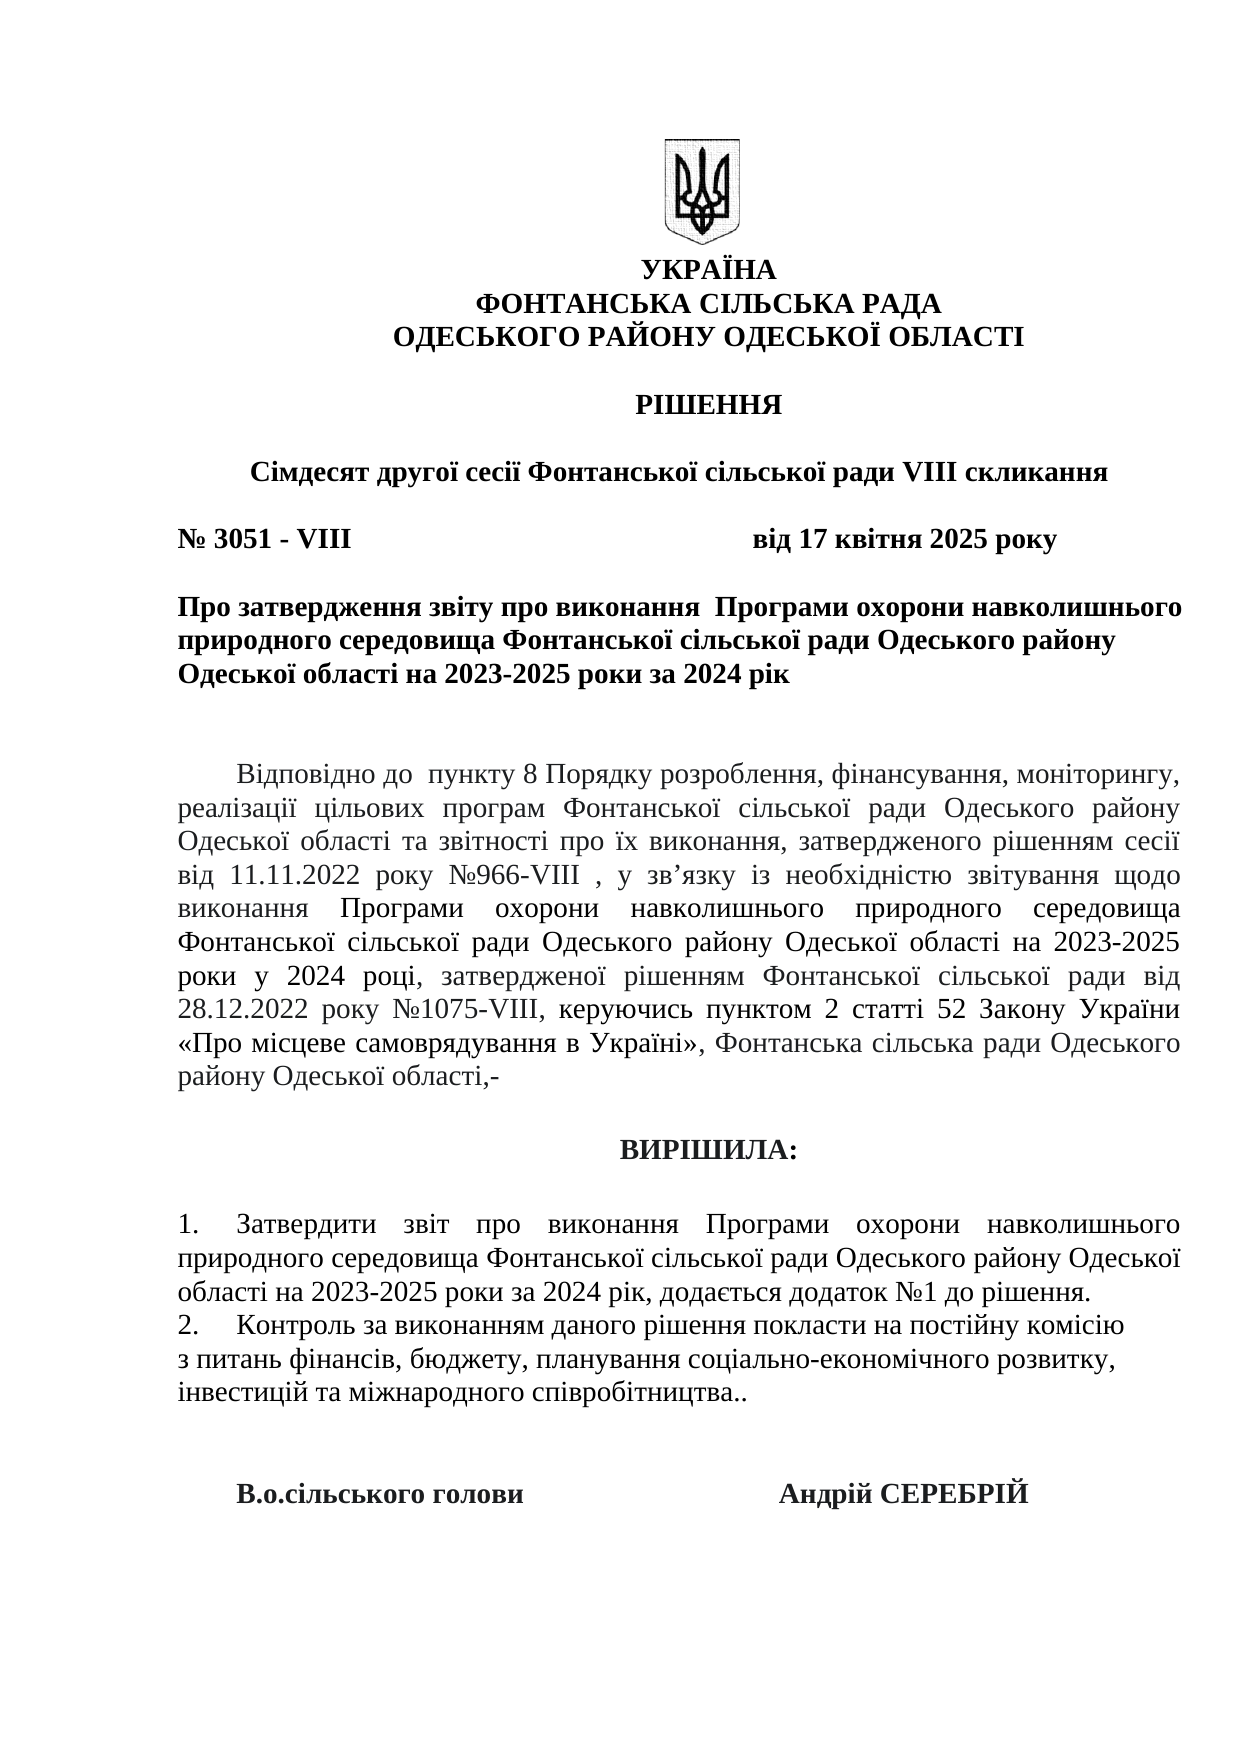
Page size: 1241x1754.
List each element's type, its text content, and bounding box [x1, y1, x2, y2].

text Відповідно до пункту 8 Порядку розроблення, фінансування, моніторингу, реалізації цільових програм Фонтанської сільської ради Одеського району Одеської області та звітності про їх виконання, затвердженого рішенням сесії від 11.11.2022 року №966-VIII , у зв’язку із необхідністю звітування щодо виконання Програми охорони навколишнього природного середовища Фонтанської сільської ради Одеського району Одеської області на 2023-2025 роки у 2024 році, затвердженої рішенням Фонтанської сільської ради від 28.12.2022 року №1075-VIII, керуючись пунктом 2 статті 52 Закону України «Про місцеве самоврядування в Україні», Фонтанська сільська ради Одеського району Одеської області,- [177, 756, 1181, 1092]
text ОДЕСЬКОГО РАЙОНУ ОДЕСЬКОЇ ОБЛАСТІ [177, 319, 1181, 353]
list Затвердити звіт про виконання Програми охорони навколишнього природного середовища Фонтанської сільської ради Одеського району Одеської області на 2023-2025 роки за 2024 рік, додається додаток №1 до рішення. [177, 1207, 1181, 1307]
list Контроль за виконанням даного рішення покласти на постійну комісію [177, 1307, 1231, 1341]
picture [664, 139, 740, 245]
text з питань фінансів, бюджету, планування соціально-економічного розвитку, [177, 1341, 1231, 1374]
text В.о.сільського голови Андрій СЕРЕБРІЙ [177, 1476, 1181, 1510]
text Про затвердження звіту про виконання Програми охорони навколишнього природного середовища Фонтанської сільської ради Одеського району Одеської області на 2023-2025 роки за 2024 рік [177, 589, 1190, 689]
text УКРАЇНА [177, 252, 1181, 286]
text РІШЕННЯ [177, 387, 1181, 421]
text ФОНТАНСЬКА СІЛЬСЬКА РАДА [177, 286, 1181, 319]
text Сімдесят другої сесії Фонтанської сільської ради VIII скликання [177, 454, 1181, 488]
text ВИРІШИЛА: [177, 1132, 1181, 1166]
text № 3051 - VIII від 17 квітня 2025 року [177, 521, 1181, 555]
text інвестицій та міжнародного співробітництва.. [177, 1374, 1181, 1408]
